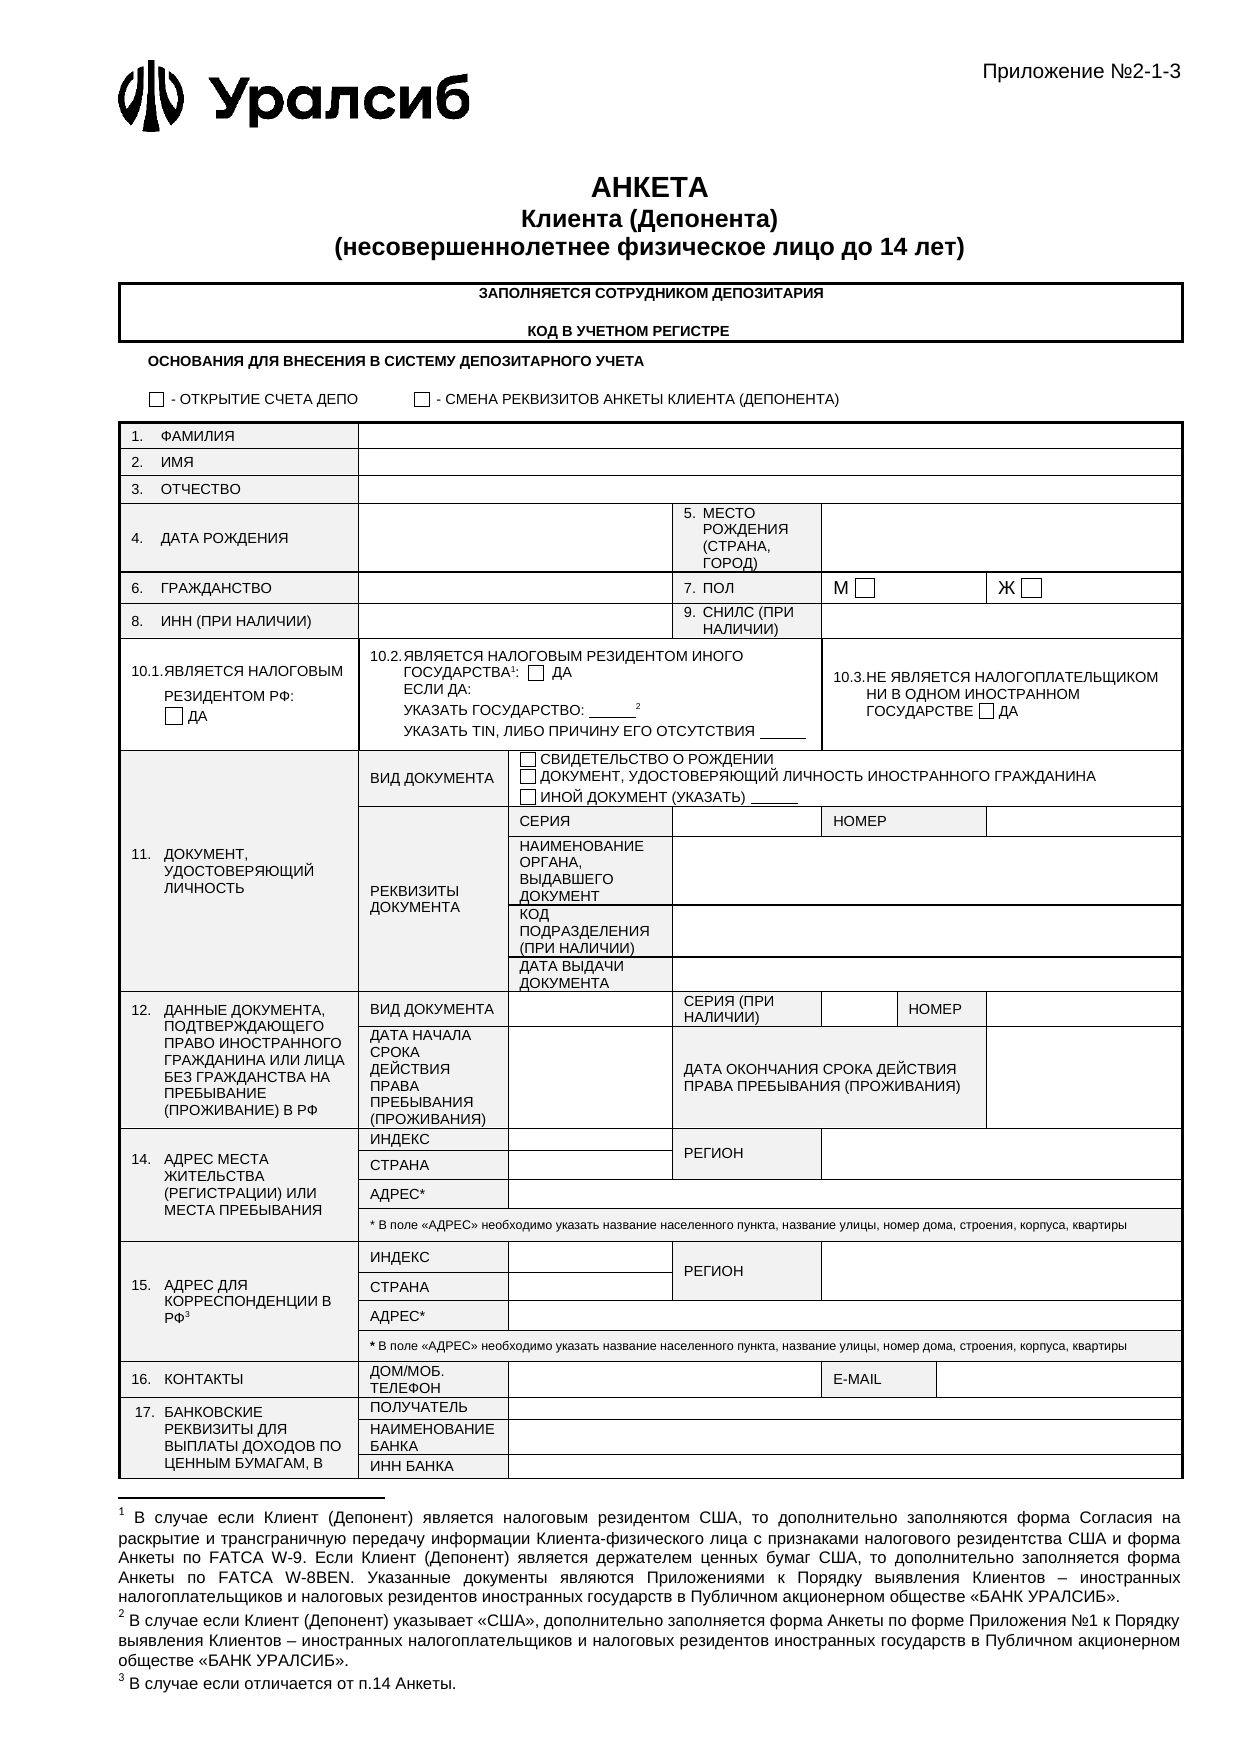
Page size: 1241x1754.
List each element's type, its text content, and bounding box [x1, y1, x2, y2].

table_cell М [822, 573, 986, 603]
text АНКЕТА [118, 170, 1181, 204]
table_cell ИНН Банка [359, 1455, 508, 1478]
table_cell наименование органа, выдавшего документ [509, 837, 672, 904]
table_cell КОД ПОДРАЗДЕЛЕНИЯ (при наличии) [509, 906, 672, 956]
table_cell Вид документа [359, 751, 508, 806]
table_cell [509, 1301, 1181, 1330]
table_cell [673, 837, 1181, 904]
table_cell Дом/Моб. телефон [359, 1362, 508, 1397]
table_cell [509, 992, 672, 1026]
table_cell * В поле «АДРЕС» необходимо указать название населенного пункта, название улицы, номер дома, строения, корпуса, квартиры [359, 1209, 1181, 1241]
table_cell Дата окончания срока действия права пребывания (проживания) [673, 1027, 986, 1127]
table_cell Имя [121, 449, 358, 474]
table_cell [359, 449, 1181, 474]
table_cell E-mail [822, 1362, 936, 1397]
table_cell ИНН (при наличии) [121, 604, 358, 637]
table_cell Номер [898, 992, 986, 1026]
picture [118, 60, 470, 132]
table_cell Банковские реквизиты для выплаты доходов по ценным бумагам, в рублях [121, 1398, 358, 1478]
table_cell [937, 1362, 1181, 1397]
table_cell [509, 1180, 1181, 1208]
table_cell Адрес для корреспонденции в РФ [121, 1242, 358, 1361]
table_cell [673, 958, 1181, 991]
table_cell Является налоговым резидентом иного государства: Да Если да: Указать государство: указать TIN, либо причину его отсутствия [360, 639, 821, 750]
table_cell [822, 604, 1181, 637]
table_header Заполняется сотрудником Депозитария Код в Учетном регистре [121, 285, 1181, 340]
table_cell Страна [359, 1151, 508, 1179]
text (несовершеннолетнее физическое лицо до 14 лет) [118, 232, 1181, 261]
table_cell [509, 1362, 821, 1397]
table_cell Номер [822, 807, 986, 836]
table_cell Является налоговым резидентом РФ: ДА [121, 639, 358, 750]
table_cell Наименование Банка [359, 1420, 508, 1454]
table_cell Серия [509, 807, 672, 836]
table_cell [509, 1129, 672, 1150]
table_cell Дата рождения [121, 504, 358, 571]
table_cell Контакты [121, 1362, 358, 1397]
table_cell Место рождения (страна, город) [673, 504, 821, 571]
table_cell Серия (при наличии) [673, 992, 821, 1026]
text Приложение №2-1-3 [118, 59, 1181, 83]
table_cell Адрес места жительства (регистрации) или места пребывания [121, 1129, 358, 1241]
table_cell [822, 1129, 1181, 1179]
table_cell Документ, удостоверяющий личность [121, 751, 358, 991]
table_cell Реквизиты документа [359, 807, 508, 991]
table_cell Индекс [359, 1129, 508, 1150]
table_cell [509, 1242, 672, 1272]
table_cell Адрес* [359, 1301, 508, 1330]
table_cell Адрес* [359, 1180, 508, 1208]
table_header [359, 424, 1181, 448]
table_cell [509, 1455, 1181, 1478]
table_cell [822, 1242, 1181, 1300]
table_cell [509, 1420, 1181, 1454]
table_cell Страна [359, 1273, 508, 1300]
table_cell Регион [673, 1242, 821, 1300]
table_cell Регион [673, 1129, 821, 1179]
table_cell Данные документа, подтверждающего право иностранного гражданина или лица без гражданства на пребывание (проживание) в РФ [121, 992, 358, 1127]
table_cell Вид документа [359, 992, 508, 1026]
text Клиента (Депонента) [118, 204, 1181, 232]
table_cell [359, 573, 672, 603]
table_cell Пол [673, 573, 821, 603]
table_cell [359, 504, 672, 571]
table_cell [987, 807, 1181, 836]
table_cell [822, 504, 1181, 571]
text Основания для внесения в систему депозитарного учета [148, 353, 1181, 370]
text - открытие счета депо - смена реквизитов Анкеты Клиента (Депонента) [148, 391, 1181, 407]
table_cell Получатель [359, 1398, 508, 1419]
table_cell [359, 604, 672, 637]
table_cell Отчество [121, 476, 358, 503]
table_cell * В поле «АДРЕС» необходимо указать название населенного пункта, название улицы, номер дома, строения, корпуса, квартиры [359, 1331, 1181, 1361]
table_cell Индекс [359, 1242, 508, 1272]
table_cell СНИЛС (при наличии) [673, 604, 821, 637]
table_cell [987, 992, 1181, 1026]
table_cell Не является налогоплательщиком ни в одном иностранном государстве Да [823, 639, 1181, 750]
table_cell [509, 1027, 672, 1127]
table_cell [509, 1273, 672, 1300]
table_cell Свидетельство о рождении Документ, удостоверяющий личность иностранного гражданина иной документ (указать) [509, 751, 1181, 806]
table_cell [359, 476, 1181, 503]
table_cell [509, 1151, 672, 1179]
table_cell [673, 807, 821, 836]
table_cell [673, 906, 1181, 956]
table_cell Дата начала срока действия права пребывания (проживания) [359, 1027, 508, 1127]
table_cell Ж [987, 573, 1181, 603]
table_cell [509, 1398, 1181, 1419]
table_cell Гражданство [121, 573, 358, 603]
table_cell [987, 1027, 1181, 1127]
table_header Фамилия [121, 424, 358, 448]
table_cell [822, 992, 897, 1026]
table_cell дата выдачи документа [509, 958, 672, 991]
